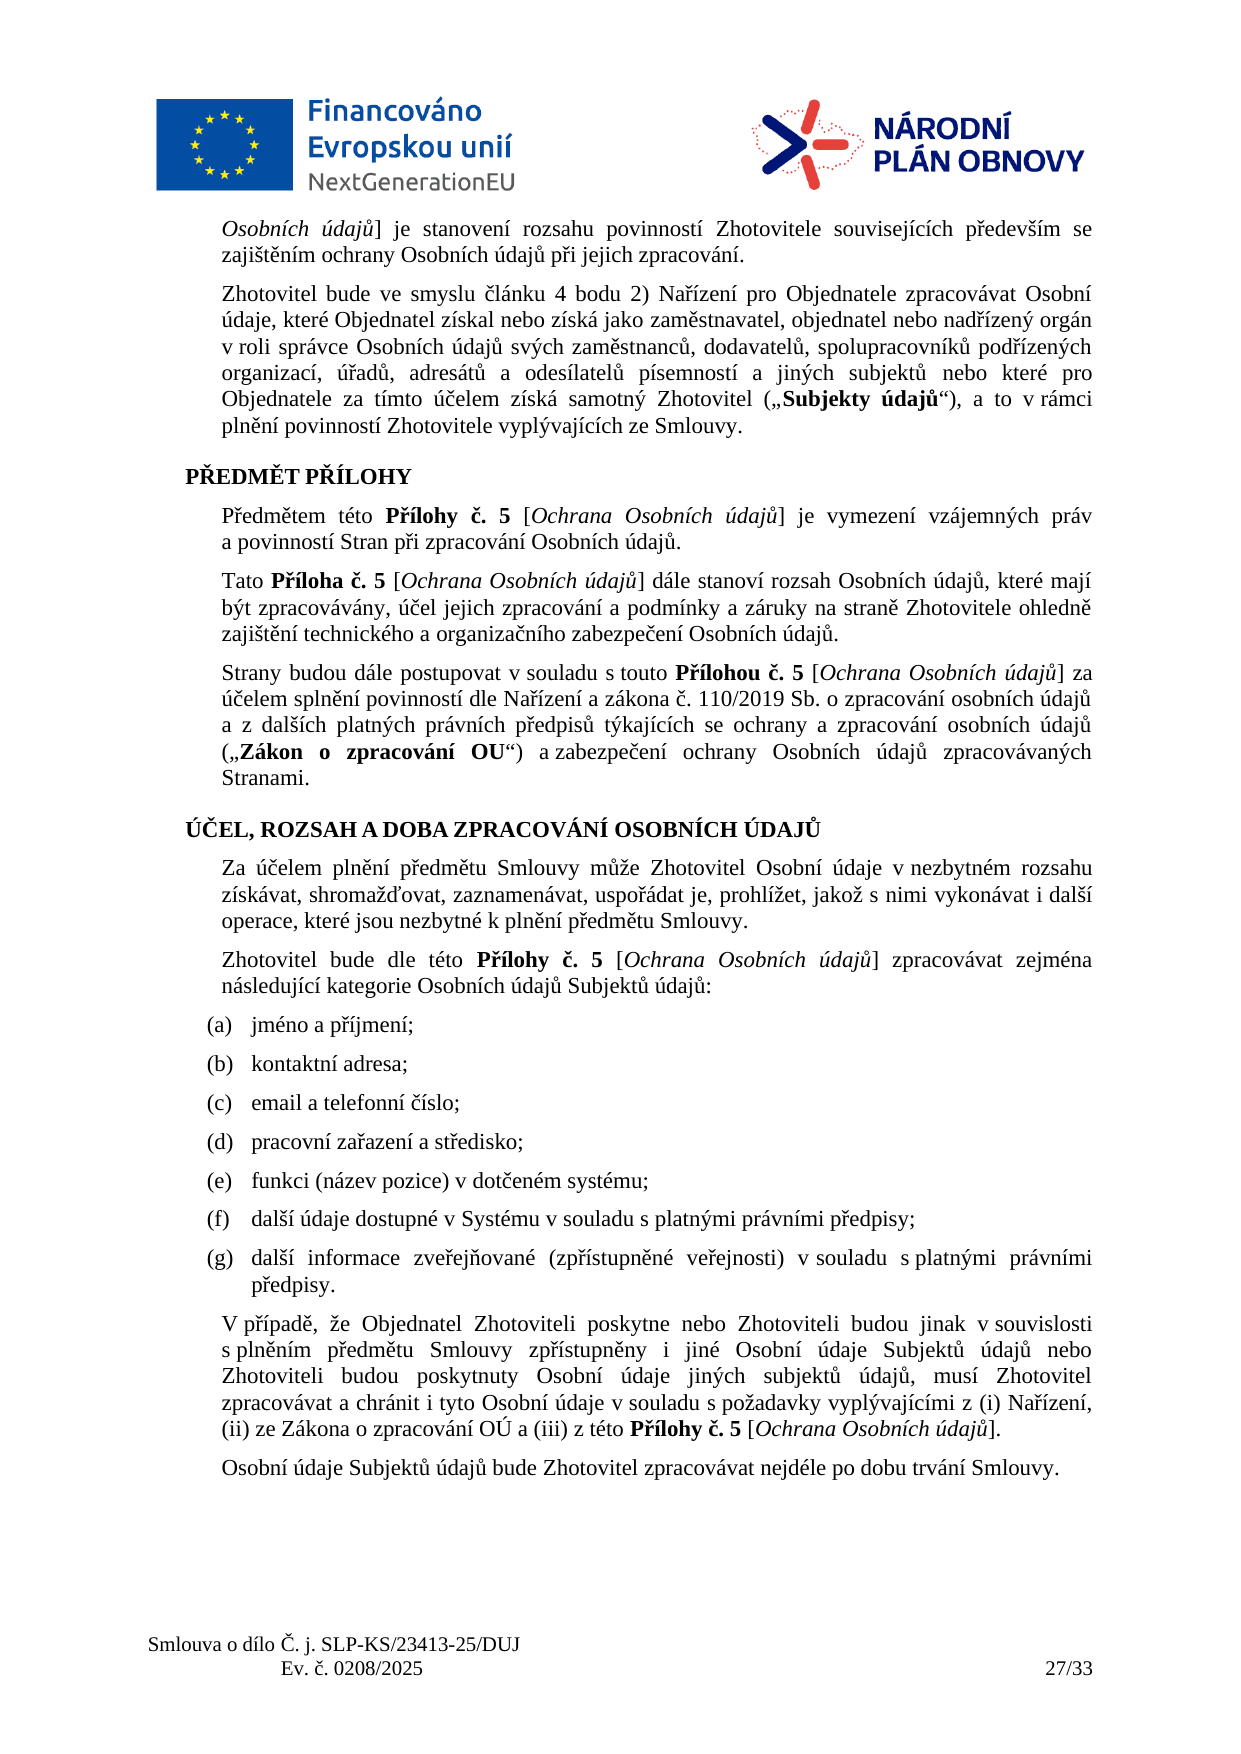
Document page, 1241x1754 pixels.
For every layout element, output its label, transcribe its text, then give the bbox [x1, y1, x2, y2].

text jméno a příjmení; [207, 1011, 1093, 1038]
text další údaje dostupné v Systému v souladu s platnými právními předpisy; [207, 1206, 1093, 1232]
list V případě, že Objednatel Zhotoviteli poskytne nebo Zhotoviteli budou jinak v souvislosti s plněním předmětu Smlouvy zpřístupněny i jiné Osobní údaje Subjektů údajů nebo Zhotoviteli budou poskytnuty Osobní údaje jiných subjektů údajů, musí Zhotovitel zpracovávat a chránit i tyto Osobní údaje v souladu s požadavky vyplývajícími z (i) Nařízení, (ii) ze Zákona o zpracování OÚ a (iii) z této Přílohy č. 5 [Ochrana Osobních údajů]. [221, 1309, 1093, 1441]
list Zhotovitel bude dle této Přílohy č. 5 [Ochrana Osobních údajů] zpracovávat zejména následující kategorie Osobních údajů Subjektů údajů: [221, 946, 1093, 999]
list Strany budou dále postupovat v souladu s touto Přílohou č. 5 [Ochrana Osobních údajů] za účelem splnění povinností dle Nařízení a zákona č. 110/2019 Sb. o zpracování osobních údajů a z dalších platných právních předpisů týkajících se ochrany a zpracování osobních údajů („Zákon o zpracování OU“) a zabezpečení ochrany Osobních údajů zpracovávaných Stranami. [221, 659, 1093, 791]
list Osobní údaje Subjektů údajů bude Zhotovitel zpracovávat nejdéle po dobu trvání Smlouvy. [221, 1454, 1093, 1480]
picture [147, 86, 1093, 203]
subtitle Účel, rozsah a doba zpracování osobních údajů [185, 816, 1093, 842]
text funkci (název pozice) v dotčeném systému; [207, 1167, 1093, 1193]
list Tato Příloha č. 5 [Ochrana Osobních údajů] dále stanoví rozsah Osobních údajů, které mají být zpracovávány, účel jejich zpracování a podmínky a záruky na straně Zhotovitele ohledně zajištění technického a organizačního zabezpečení Osobních údajů. [221, 567, 1093, 646]
list Za účelem plnění předmětu Smlouvy může Zhotovitel Osobní údaje v nezbytném rozsahu získávat, shromažďovat, zaznamenávat, uspořádat je, prohlížet, jakož s nimi vykonávat i další operace, které jsou nezbytné k plnění předmětu Smlouvy. [221, 854, 1093, 933]
text další informace zveřejňované (zpřístupněné veřejnosti) v souladu s platnými právními předpisy. [207, 1244, 1093, 1297]
list Předmětem této Přílohy č. 5 [Ochrana Osobních údajů] je vymezení vzájemných práv a povinností Stran při zpracování Osobních údajů. [221, 502, 1093, 555]
text kontaktní adresa; [207, 1050, 1093, 1076]
text pracovní zařazení a středisko; [207, 1128, 1093, 1154]
subtitle Předmět přílohy [185, 463, 1093, 489]
text email a telefonní číslo; [207, 1089, 1093, 1115]
list Zhotovitel bude ve smyslu článku 4 bodu 2) Nařízení pro Objednatele zpracovávat Osobní údaje, které Objednatel získal nebo získá jako zaměstnavatel, objednatel nebo nadřízený orgán v roli správce Osobních údajů svých zaměstnanců, dodavatelů, spolupracovníků podřízených organizací, úřadů, adresátů a odesílatelů písemností a jiných subjektů nebo které pro Objednatele za tímto účelem získá samotný Zhotovitel („Subjekty údajů“), a to v rámci plnění povinností Zhotovitele vyplývajících ze Smlouvy. [221, 280, 1093, 438]
